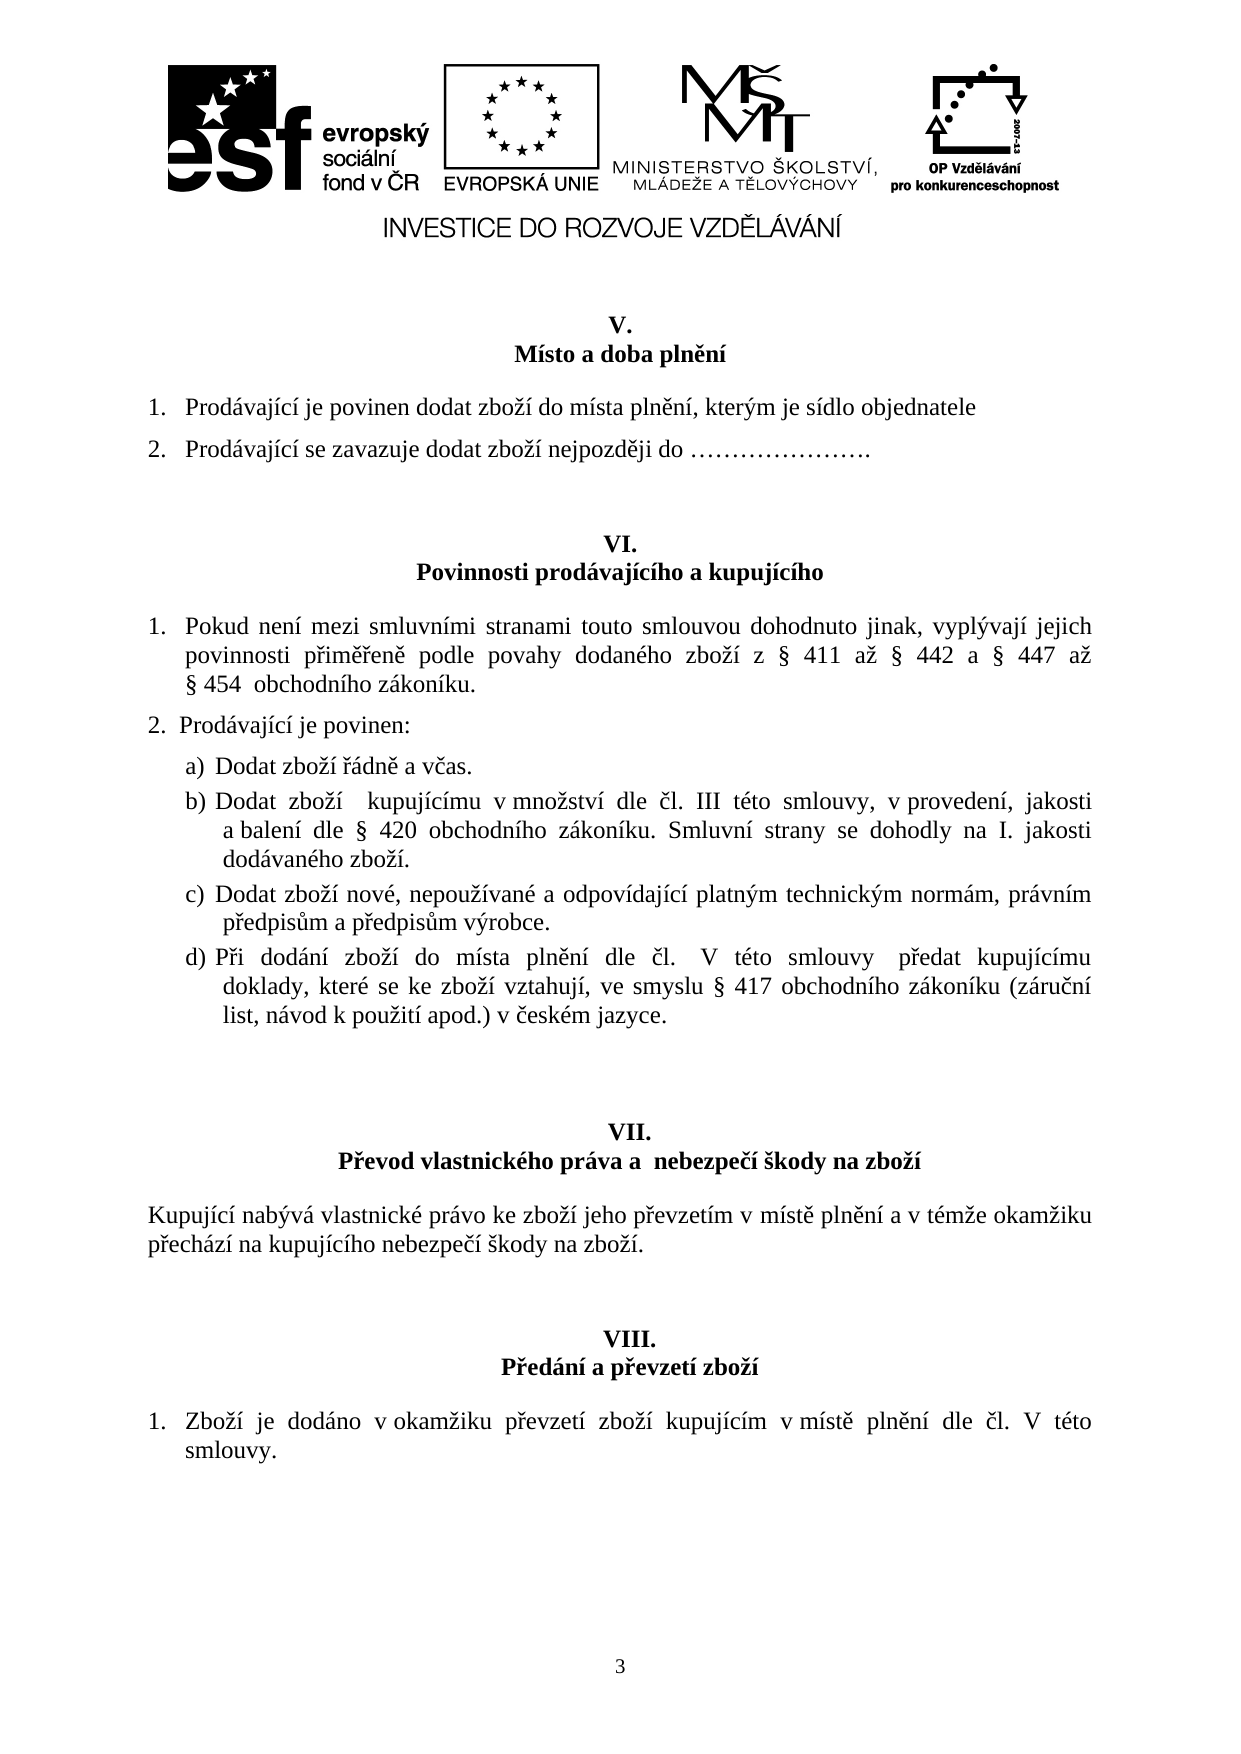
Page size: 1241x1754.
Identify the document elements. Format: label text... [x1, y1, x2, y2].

list Dodat zboží kupujícímu v množství dle čl. III této smlouvy, v provedení, jakosti a balení dle § 420 obchodního zákoníku. Smluvní strany se dohodly na I. jakosti dodávaného zboží. [185, 786, 1092, 872]
list Při dodání zboží do místa plnění dle čl. V této smlouvy předat kupujícímu doklady, které se ke zboží vztahují, ve smyslu § 417 obchodního zákoníku (záruční list, návod k použití apod.) v českém jazyce. [185, 942, 1092, 1029]
list Dodat zboží nové, nepoužívané a odpovídající platným technickým normám, právním předpisům a předpisům výrobce. [185, 879, 1092, 936]
list Prodávající je povinen dodat zboží do místa plnění, kterým je sídlo objednatele [148, 392, 1092, 421]
text 2. Prodávající je povinen: [148, 710, 1092, 739]
text V. [148, 310, 1092, 339]
text Převod vlastnického práva a nebezpečí škody na zboží [167, 1146, 1092, 1175]
text VII. [167, 1117, 1092, 1146]
subtitle Povinnosti prodávajícího a kupujícího [148, 557, 1092, 586]
list Zboží je dodáno v okamžiku převzetí zboží kupujícím v místě plnění dle čl. V této smlouvy. [148, 1406, 1092, 1464]
text Kupující nabývá vlastnické právo ke zboží jeho převzetím v místě plnění a v témže okamžiku přechází na kupujícího nebezpečí škody na zboží. [148, 1200, 1092, 1257]
text VIII. [167, 1324, 1092, 1352]
subtitle Místo a doba plnění [148, 339, 1092, 367]
text 1. Pokud není mezi smluvními stranami touto smlouvou dohodnuto jinak, vyplývají jejich povinnosti přiměřeně podle povahy dodaného zboží z § 411 až § § 447 až § 454 obchodního zákoníku. [148, 611, 1092, 697]
subtitle Předání a převzetí zboží [167, 1352, 1092, 1381]
picture [121, 25, 1120, 269]
list Dodat zboží řádně a včas. [185, 751, 1092, 780]
list Prodávající se zavazuje dodat zboží nejpozději do …………………. [148, 434, 1092, 462]
text VI. [148, 529, 1092, 557]
